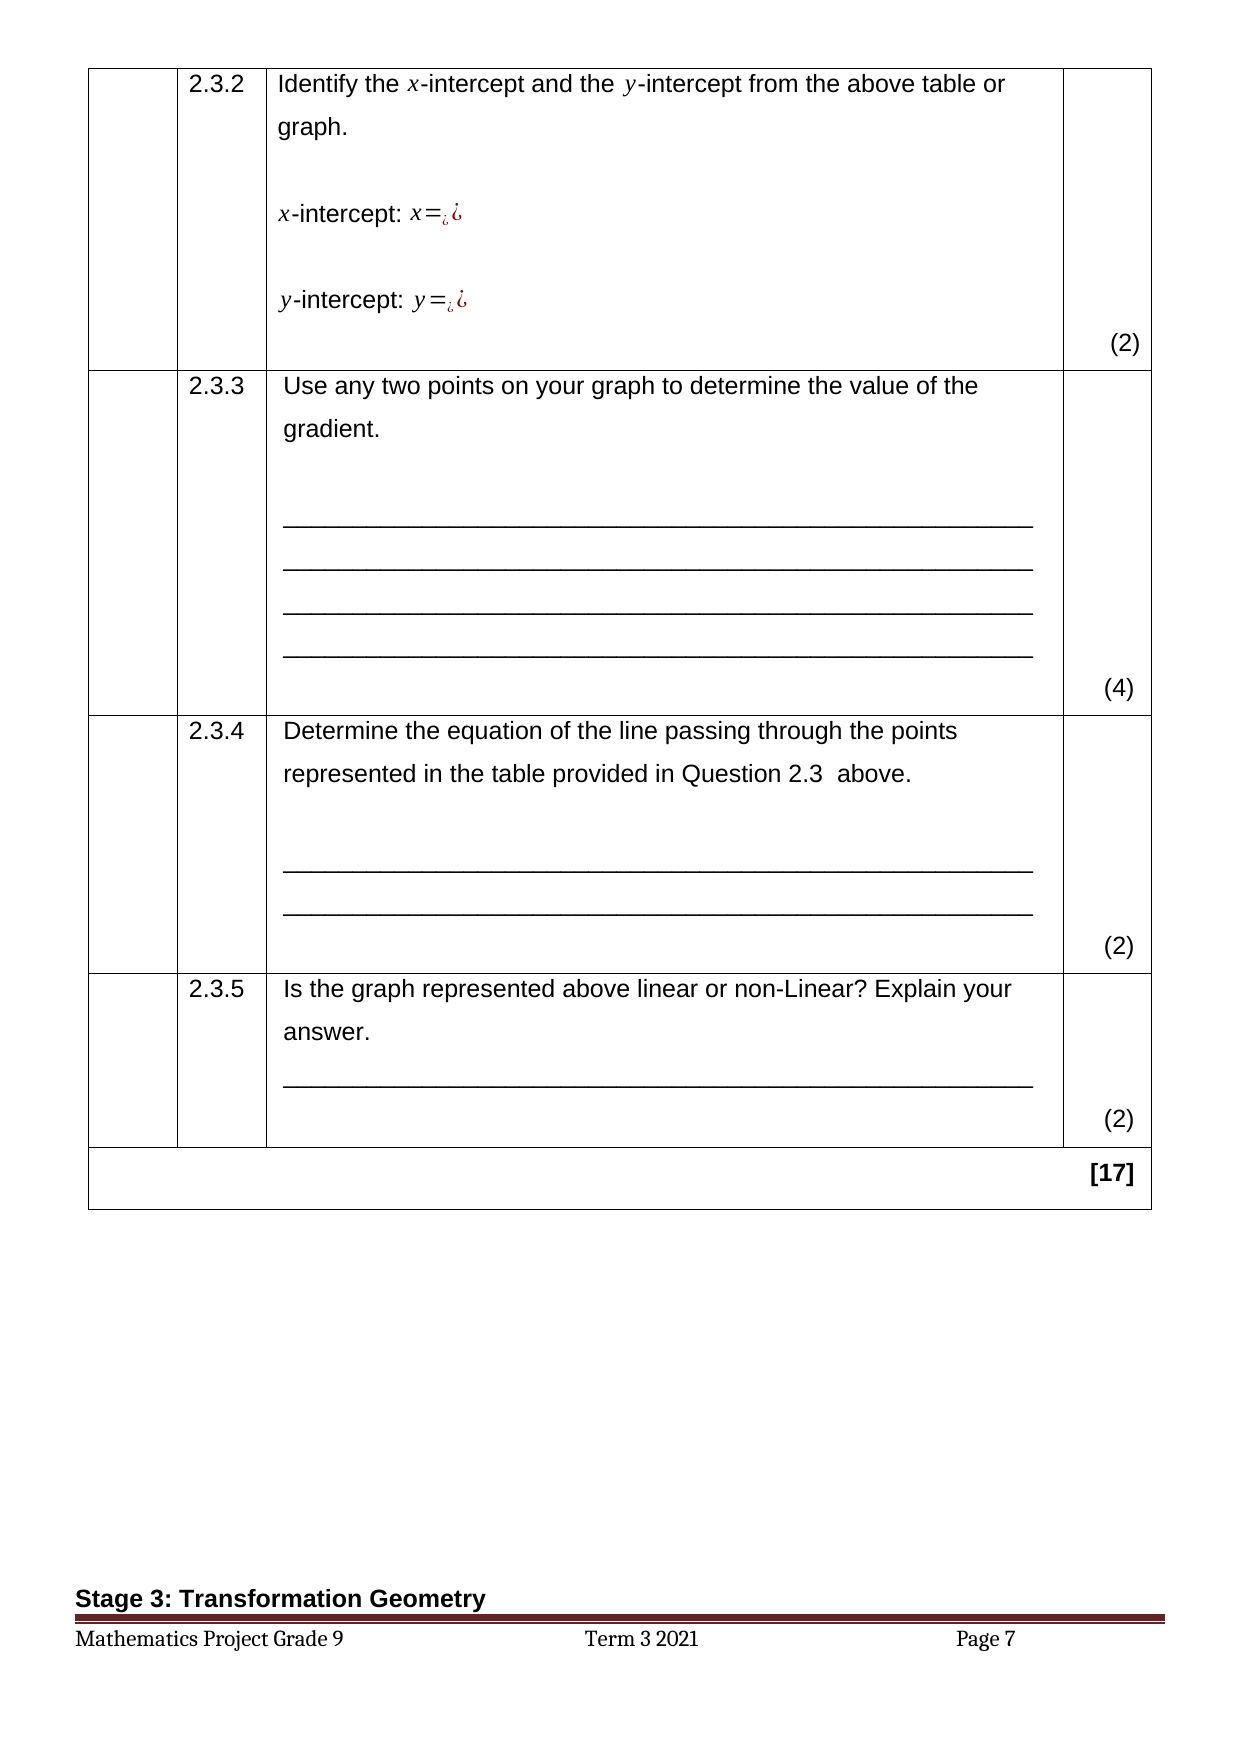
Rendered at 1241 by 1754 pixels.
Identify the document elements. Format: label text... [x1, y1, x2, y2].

table_cell Determine the equation of the line passing through the points represented in the table provided in Question 2.3 above. ____________________________________________________________________________________________________________ [267, 716, 1063, 973]
table_cell (4) [1064, 371, 1151, 714]
table_header Identify the -intercept and the -intercept from the above table or graph. -intercept: -intercept: [267, 69, 1063, 370]
table_header (2) [1064, 69, 1151, 370]
table_cell 2.3.4 [178, 716, 266, 973]
table_cell Is the graph represented above linear or non-Linear? Explain your answer. ______________________________________________________ [267, 974, 1063, 1147]
table_cell [89, 371, 177, 714]
table_cell [89, 716, 177, 973]
table_cell (2) [1064, 716, 1151, 973]
table_cell Use any two points on your graph to determine the value of the gradient. __________________________________________________________________________________________________________________________________________________________________ ______________________________________________________ [267, 371, 1063, 714]
table_header [89, 69, 177, 370]
table_header 2.3.2 [178, 69, 266, 370]
table_cell (2) [1064, 974, 1151, 1147]
table_cell 2.3.5 [178, 974, 266, 1147]
text Stage 3: Transformation Geometry [75, 1584, 1165, 1613]
table_cell [89, 974, 177, 1147]
table_cell [17] [89, 1148, 1151, 1209]
table_cell 2.3.3 [178, 371, 266, 714]
